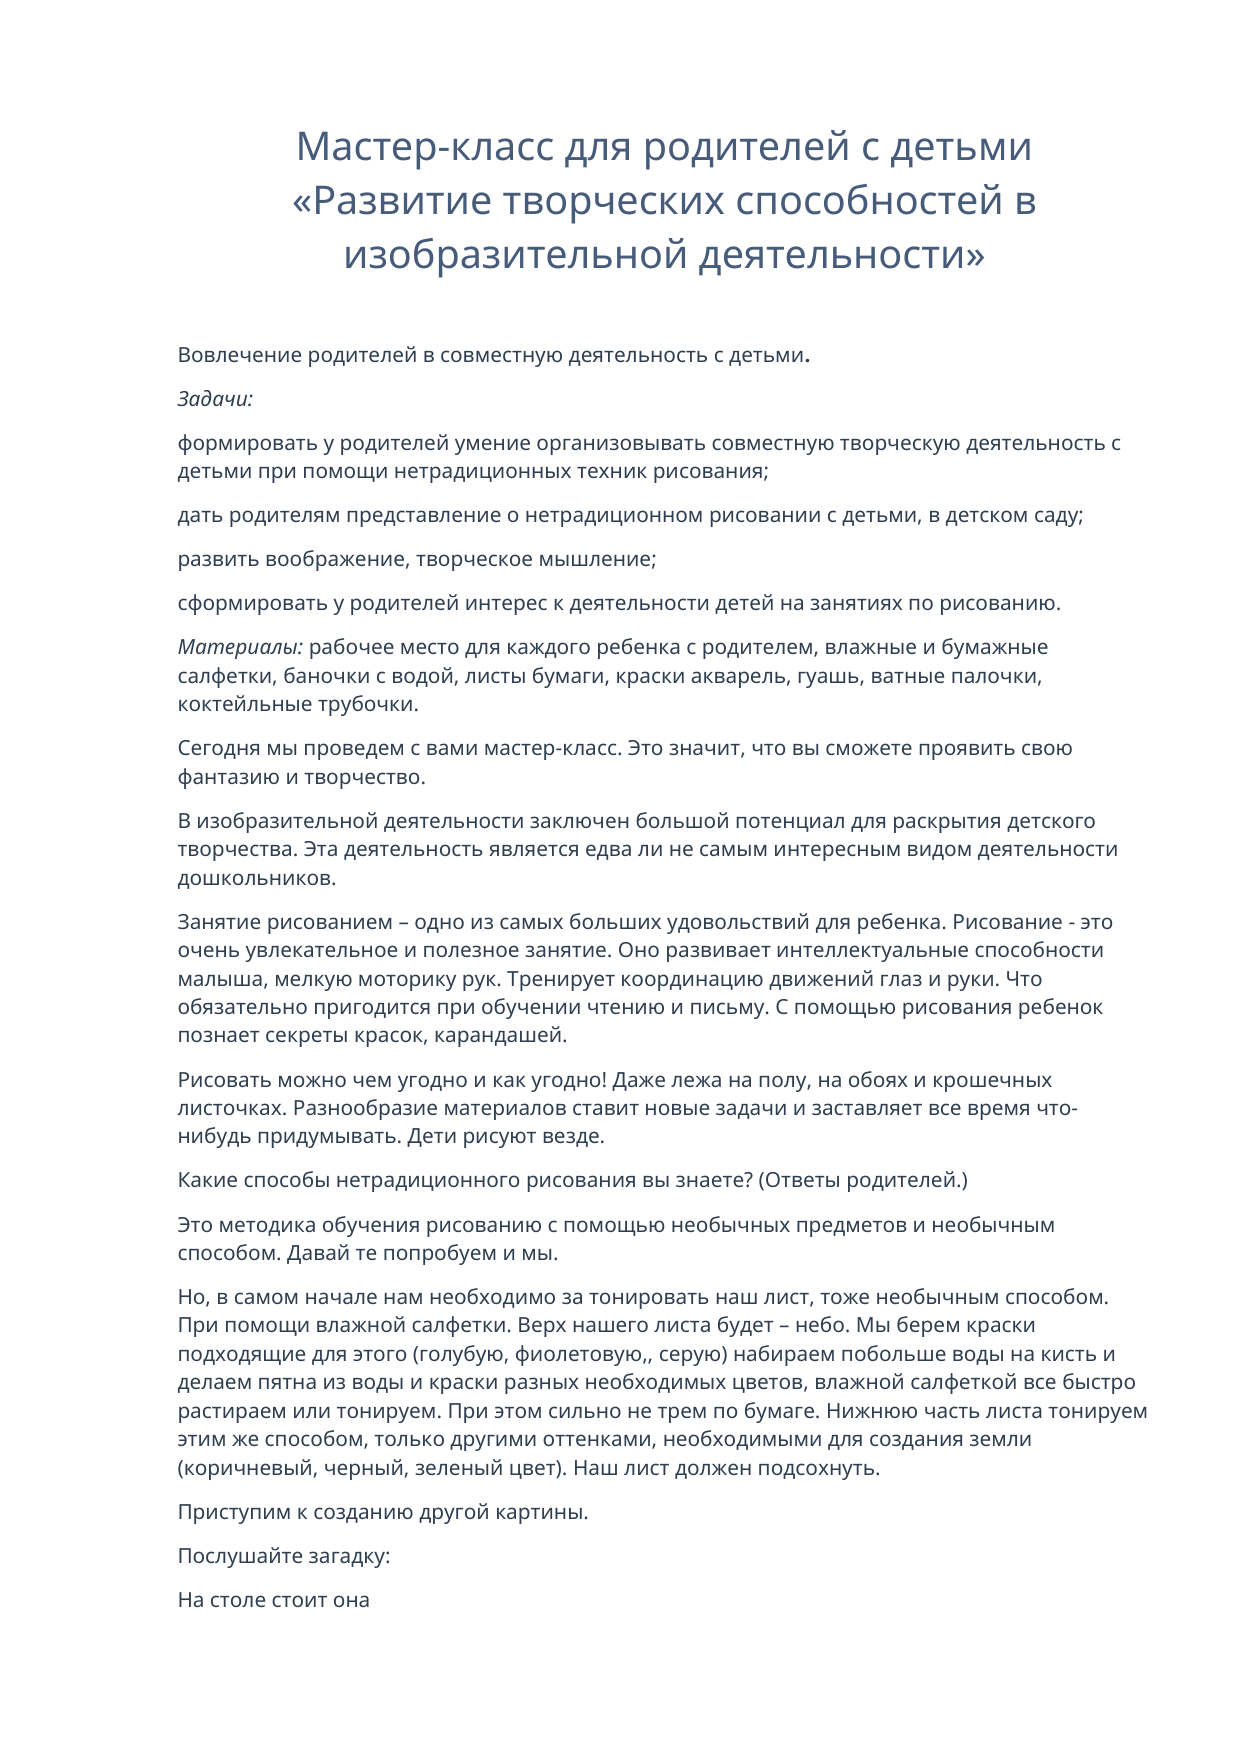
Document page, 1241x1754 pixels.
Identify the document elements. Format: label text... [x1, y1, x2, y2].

text сформировать у родителей интерес к деятельности детей на занятиях по рисованию. [177, 588, 1152, 617]
text Материалы: рабочее место для каждого ребенка с родителем, влажные и бумажные салфетки, баночки с водой, листы бумаги, краски акварель, гуашь, ватные палочки, коктейльные трубочки. [177, 632, 1152, 718]
text дать родителям представление о нетрадиционном рисовании с детьми, в детском саду; [177, 500, 1152, 529]
text Мастер-класс для родителей с детьми «Развитие творческих способностей в изобразительной деятельности» [177, 118, 1152, 280]
text Рисовать можно чем угодно и как угодно! Даже лежа на полу, на обоях и крошечных листочках. Разнообразие материалов ставит новые задачи и заставляет все время что-нибудь придумывать. Дети рисуют везде. [177, 1065, 1152, 1150]
text формировать у родителей умение организовывать совместную творческую деятельность с детьми при помощи нетрадиционных техник рисования; [177, 428, 1152, 485]
text развить воображение, творческое мышление; [177, 544, 1152, 573]
text Приступим к созданию другой картины. [177, 1497, 1152, 1525]
text Это методика обучения рисованию с помощью необычных предметов и необычным способом. Давай те попробуем и мы. [177, 1210, 1152, 1267]
text Занятие рисованием – одно из самых больших удовольствий для ребенка. Рисование - это очень увлекательное и полезное занятие. Оно развивает интеллектуальные способности малыша, мелкую моторику рук. Тренирует координацию движений глаз и руки. Что обязательно пригодится при обучении чтению и письму. С помощью рисования ребенок познает секреты красок, карандашей. [177, 907, 1152, 1049]
text На столе стоит она [177, 1585, 1152, 1613]
text Но, в самом начале нам необходимо за тонировать наш лист, тоже необычным способом. При помощи влажной салфетки. Верх нашего листа будет – небо. Мы берем краски подходящие для этого (голубую, фиолетовую,, серую) набираем побольше воды на кисть и делаем пятна из воды и краски разных необходимых цветов, влажной салфеткой все быстро растираем или тонируем. При этом сильно не трем по бумаге. Нижнюю часть листа тонируем этим же способом, только другими оттенками, необходимыми для создания земли (коричневый, черный, зеленый цвет). Наш лист должен подсохнуть. [177, 1282, 1152, 1481]
text Какие способы нетрадиционного рисования вы знаете? (Ответы родителей.) [177, 1166, 1152, 1194]
text Послушайте загадку: [177, 1541, 1152, 1569]
text Задачи: [177, 384, 1152, 412]
text В изобразительной деятельности заключен большой потенциал для раскрытия детского творчества. Эта деятельность является едва ли не самым интересным видом деятельности дошкольников. [177, 806, 1152, 891]
text Сегодня мы проведем с вами мастер-класс. Это значит, что вы сможете проявить свою фантазию и творчество. [177, 733, 1152, 790]
text Вовлечение родителей в совместную деятельность с детьми. [177, 340, 1152, 368]
